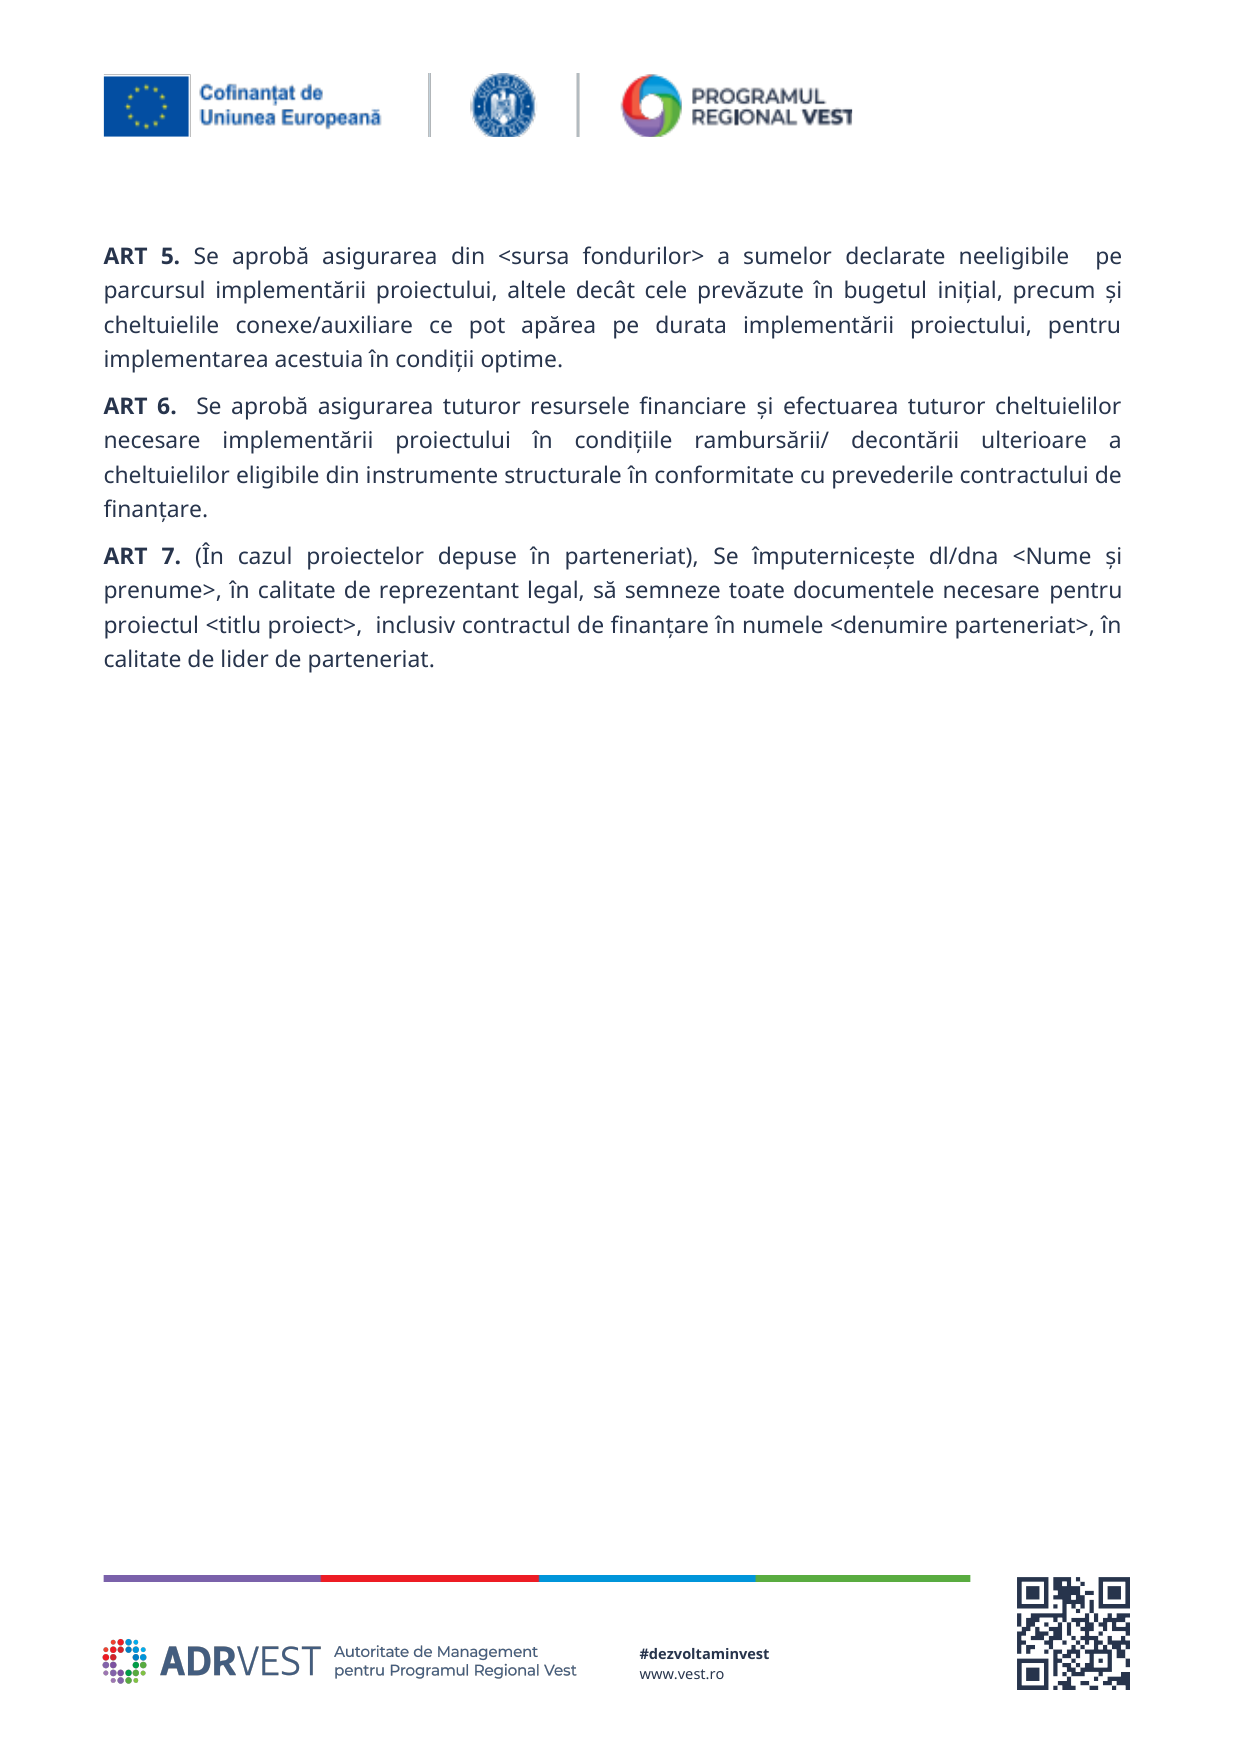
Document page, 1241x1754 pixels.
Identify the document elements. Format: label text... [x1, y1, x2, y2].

picture [93, 1636, 582, 1687]
picture [1008, 1568, 1139, 1699]
text ART 6. Se aprobă asigurarea tuturor resursele financiare și efectuarea tuturor cheltuielilor necesare implementării proiectului în condițiile rambursării/ decontării ulterioare a cheltuielilor eligibile din instrumente structurale în conformitate cu prevederile contractului de finanțare. [103, 390, 1122, 524]
text ART 5. Se aprobă asigurarea din <sursa fondurilor> a sumelor declarate neeligibile pe parcursul implementării proiectului, altele decât cele prevăzute în bugetul inițial, precum și cheltuielile conexe/auxiliare ce pot apărea pe durata implementării proiectului, pentru implementarea acestuia în condiții optime. [103, 240, 1122, 374]
text ART 7. (În cazul proiectelor depuse în parteneriat), Se împuternicește dl/dna <Nume și prenume>, în calitate de reprezentant legal, să semneze toate documentele necesare pentru proiectul <titlu proiect>, inclusiv contractul de finanțare în numele <denumire parteneriat>, în calitate de lider de parteneriat. [103, 540, 1122, 674]
